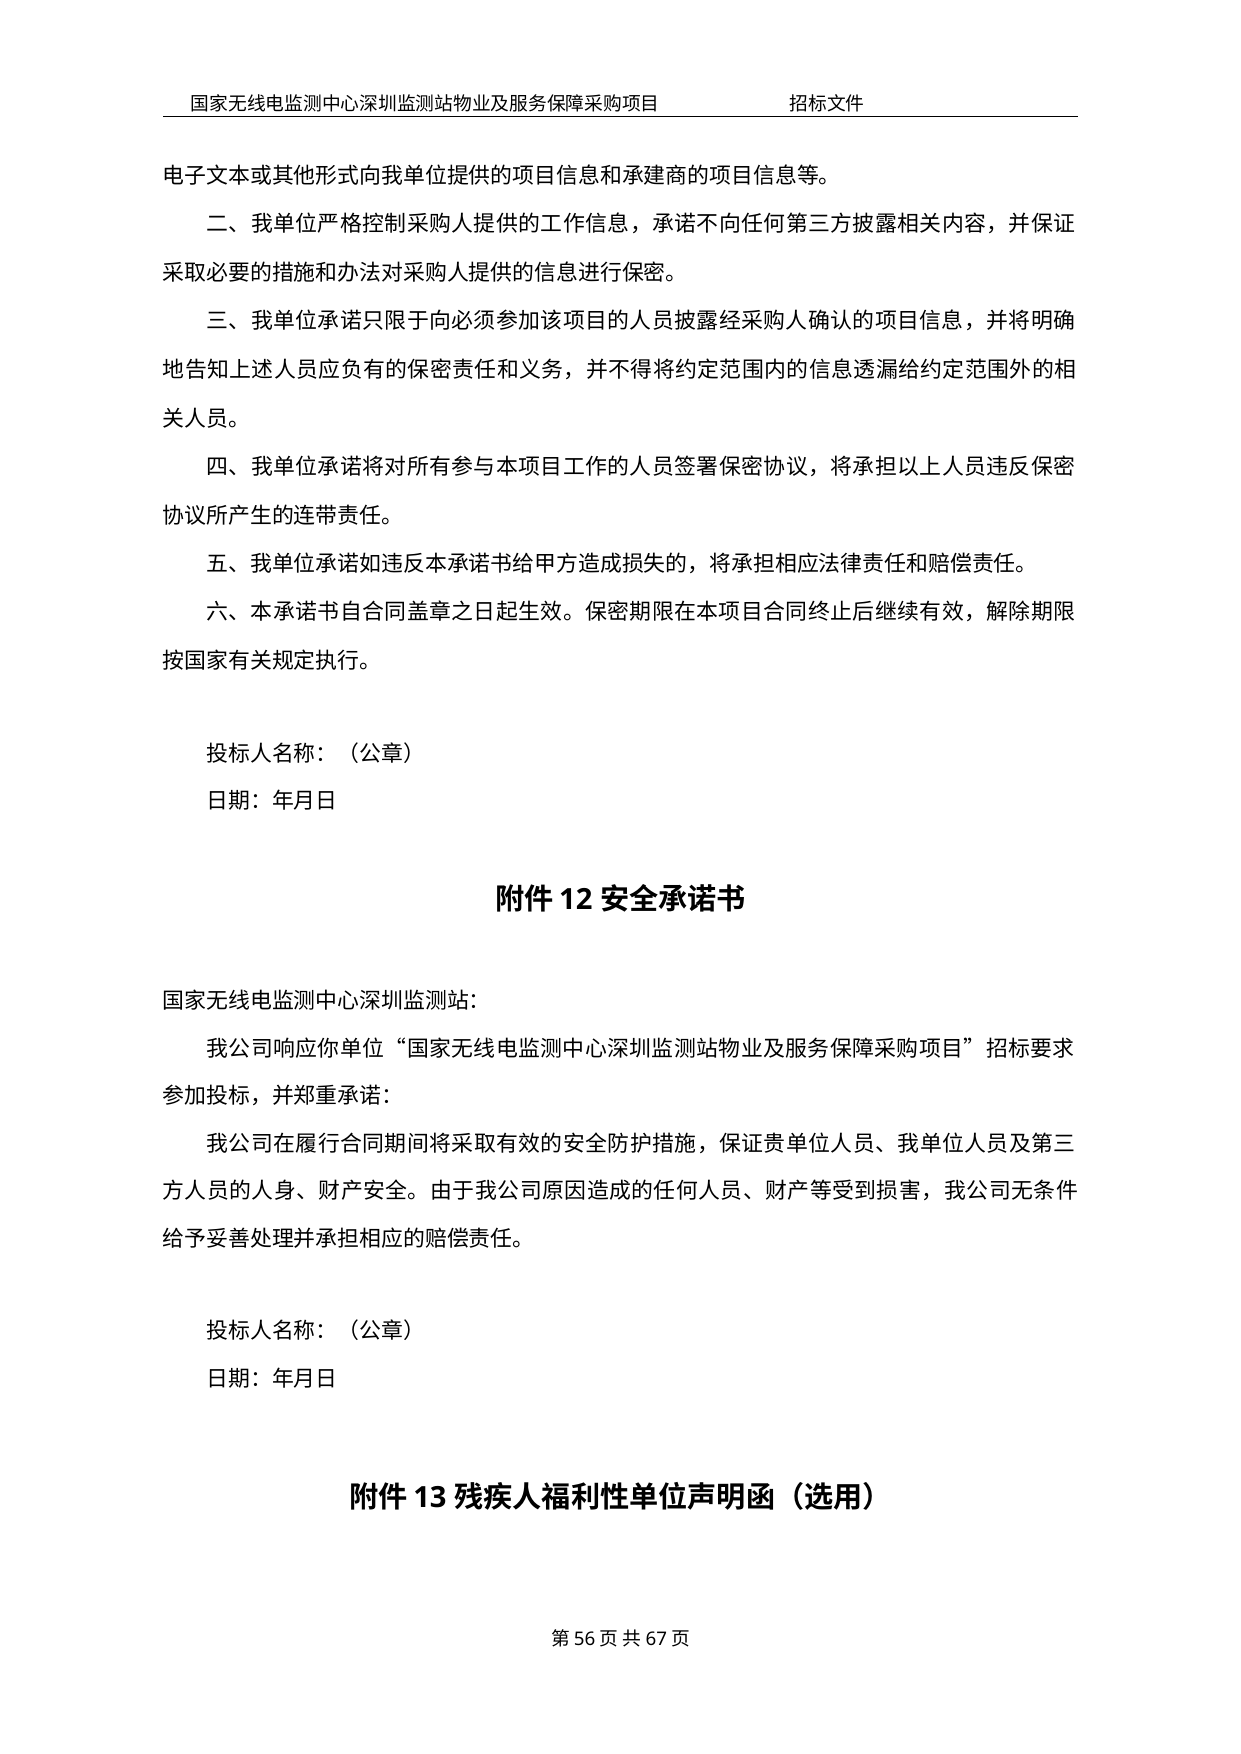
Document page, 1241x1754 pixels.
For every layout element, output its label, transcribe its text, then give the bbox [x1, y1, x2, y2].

subtitle 附件12 安全承诺书 [162, 875, 1078, 918]
text 六、本承诺书自合同盖章之日起生效。保密期限在本项目合同终止后继续有效，解除期限按国家有关规定执行。 [162, 594, 1078, 675]
text 我公司在履行合同期间将采取有效的安全防护措施，保证贵单位人员、我单位人员及第三方人员的人身、财产安全。由于我公司原因造成的任何人员、财产等受到损害，我公司无条件给予妥善处理并承担相应的赔偿责任。 [162, 1126, 1078, 1253]
text 四、我单位承诺将对所有参与本项目工作的人员签署保密协议，将承担以上人员违反保密协议所产生的连带责任。 [162, 448, 1078, 530]
text 日期：年月日 [162, 783, 1078, 815]
subtitle 附件13 残疾人福利性单位声明函（选用） [162, 1473, 1078, 1516]
text 三、我单位承诺只限于向必须参加该项目的人员披露经采购人确认的项目信息，并将明确地告知上述人员应负有的保密责任和义务，并不得将约定范围内的信息透漏给约定范围外的相关人员。 [162, 303, 1078, 433]
text 投标人名称：（公章） [162, 1313, 1078, 1345]
text 五、我单位承诺如违反本承诺书给甲方造成损失的，将承担相应法律责任和赔偿责任。 [162, 546, 1078, 578]
text 日期：年月日 [162, 1361, 1078, 1392]
text 我公司响应你单位“国家无线电监测中心深圳监测站物业及服务保障采购项目”招标要求参加投标，并郑重承诺： [162, 1031, 1078, 1110]
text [162, 157, 1078, 190]
text 国家无线电监测中心深圳监测站： [162, 983, 1078, 1015]
text 二、我单位严格控制采购人提供的工作信息，承诺不向任何第三方披露相关内容，并保证采取必要的措施和办法对采购人提供的信息进行保密。 [162, 206, 1078, 287]
text 投标人名称：（公章） [162, 736, 1078, 767]
